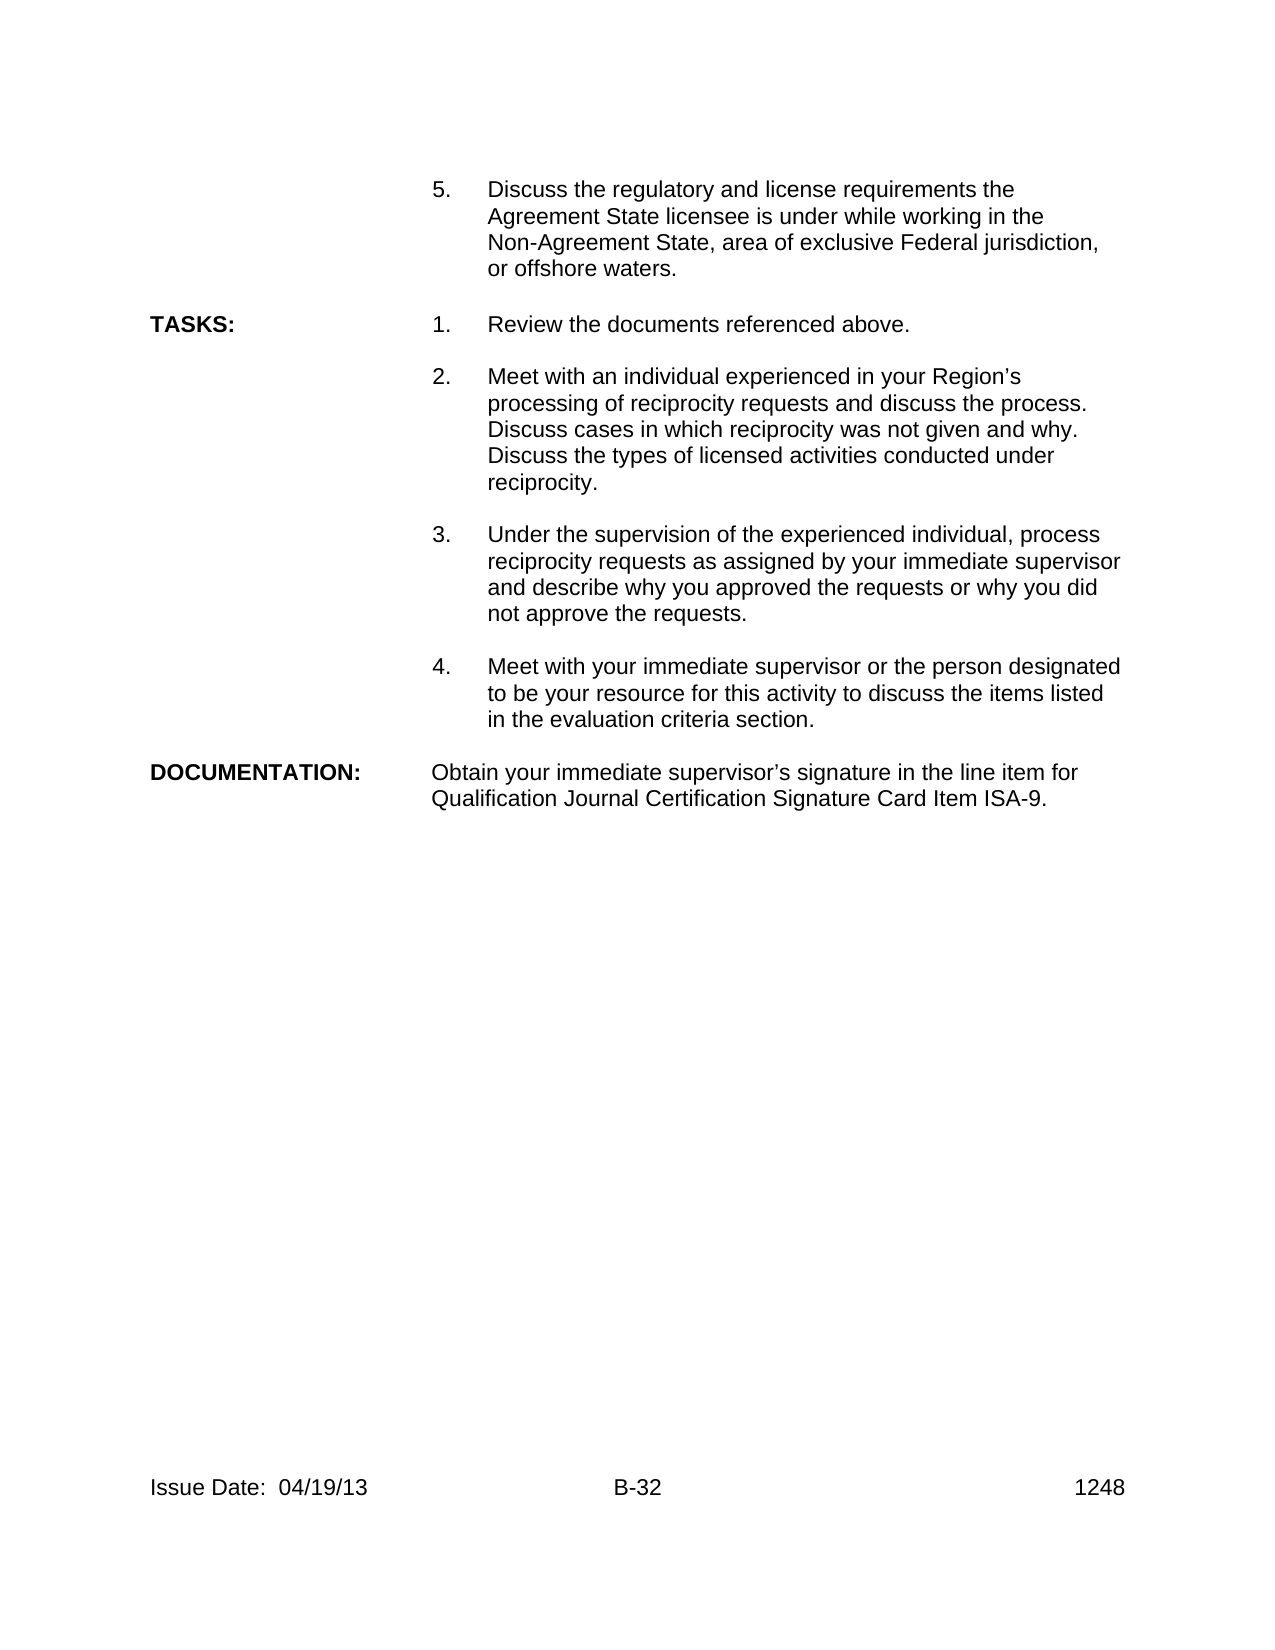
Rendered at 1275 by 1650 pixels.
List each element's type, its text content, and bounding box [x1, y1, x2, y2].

text TASKS: 1. Review the documents referenced above. [150, 311, 1125, 337]
text 4. Meet with your immediate supervisor or the person designated to be your resource for this activity to discuss the items listed in the evaluation criteria section. [150, 653, 1125, 732]
text 3. Under the supervision of the experienced individual, process reciprocity requests as assigned by your immediate supervisor and describe why you approved the requests or why you did not approve the requests. [150, 521, 1125, 627]
text DOCUMENTATION: Obtain your immediate supervisor’s signature in the line item for Qualification Journal Certification Signature Card Item ISA-9. [150, 758, 1125, 811]
text 5. Discuss the regulatory and license requirements the Agreement State licensee is under while working in the Non-Agreement State, area of exclusive Federal jurisdiction, or offshore waters. [150, 176, 1125, 282]
text 2. Meet with an individual experienced in your Region’s processing of reciprocity requests and discuss the process. Discuss cases in which reciprocity was not given and why. Discuss the types of licensed activities conducted under reciprocity. [150, 363, 1125, 495]
